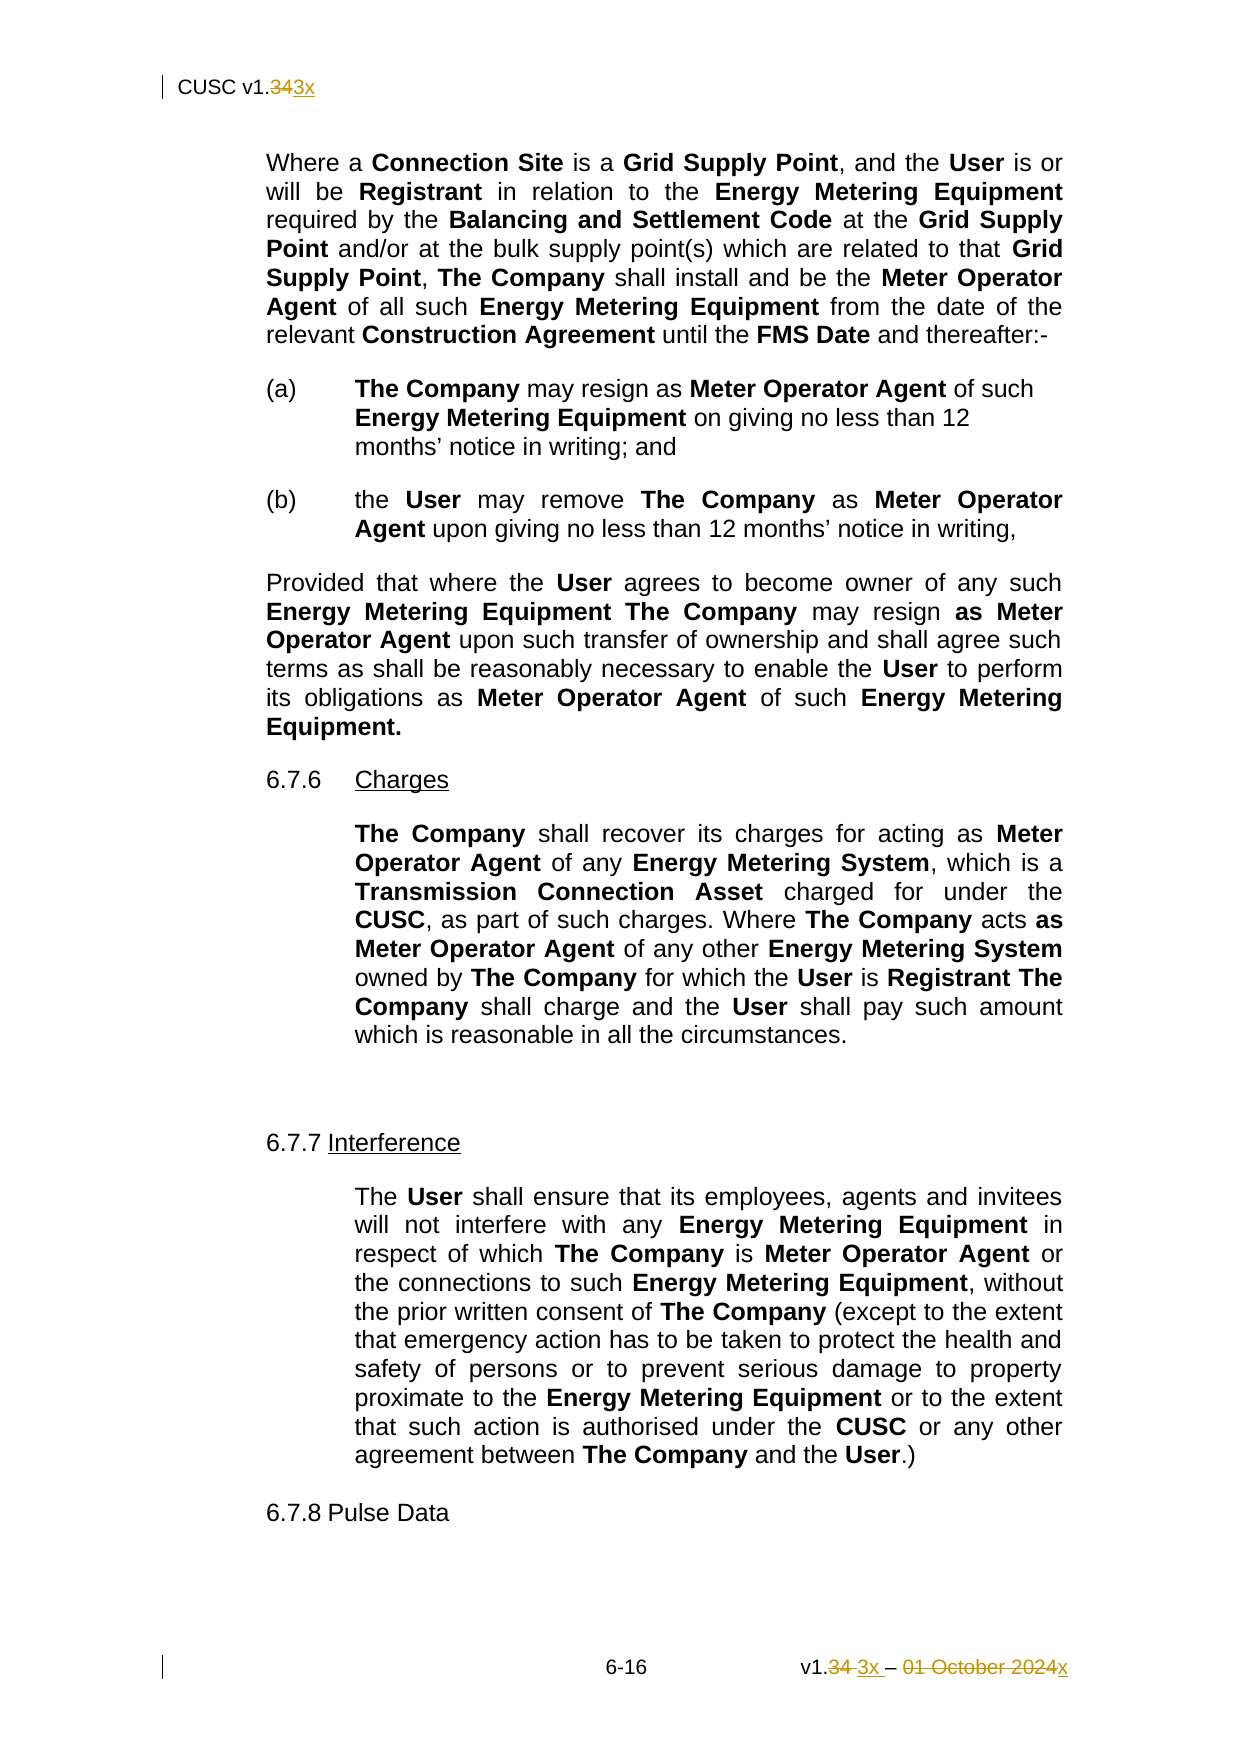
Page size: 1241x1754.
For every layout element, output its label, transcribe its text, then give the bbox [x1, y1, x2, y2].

text Where a Connection Site is a Grid Supply Point, and the User is or will be Registrant in relation to the Energy Metering Equipment required by the Balancing and Settlement Code at the Grid Supply Point and/or at the bulk supply point(s) which are related to that Grid Supply Point, The Company shall install and be the Meter Operator Agent of all such Energy Metering Equipment from the date of the relevant Construction Agreement until the FMS Date and thereafter:- [266, 148, 1063, 349]
text The Company shall recover its charges for acting as Meter Operator Agent of any Energy Metering System, which is a Transmission Connection Asset charged for under the CUSC, as part of such charges. Where The Company acts as Meter Operator Agent of any other Energy Metering System owned by The Company for which the User is Registrant The Company shall charge and the User shall pay such amount which is reasonable in all the circumstances. [354, 819, 1063, 1049]
text 6.7.6 Charges [266, 765, 1063, 794]
text Provided that where the User agrees to become owner of any such Energy Metering Equipment The Company may resign as Meter Operator Agent upon such transfer of ownership and shall agree such terms as shall be reasonably necessary to enable the User to perform its obligations as Meter Operator Agent of such Energy Metering Equipment. [266, 568, 1063, 740]
text 6.7.7 Interference [177, 1128, 1063, 1156]
text The User shall ensure that its employees, agents and invitees will not interfere with any Energy Metering Equipment in respect of which The Company is Meter Operator Agent or the connections to such Energy Metering Equipment, without the prior written consent of The Company (except to the extent that emergency action has to be taken to protect the health and safety of persons or to prevent serious damage to property proximate to the Energy Metering Equipment or to the extent that such action is authorised under the CUSC or any other agreement between The Company and the User.) [354, 1181, 1063, 1469]
subtitle (a) The Company may resign as Meter Operator Agent of such Energy Metering Equipment on giving no less than 12 months’ notice in writing; and [266, 374, 1063, 460]
subtitle 6.7.8 Pulse Data [177, 1498, 1063, 1526]
subtitle (b) the User may remove The Company as Meter Operator Agent upon giving no less than 12 months’ notice in writing, [266, 485, 1063, 543]
